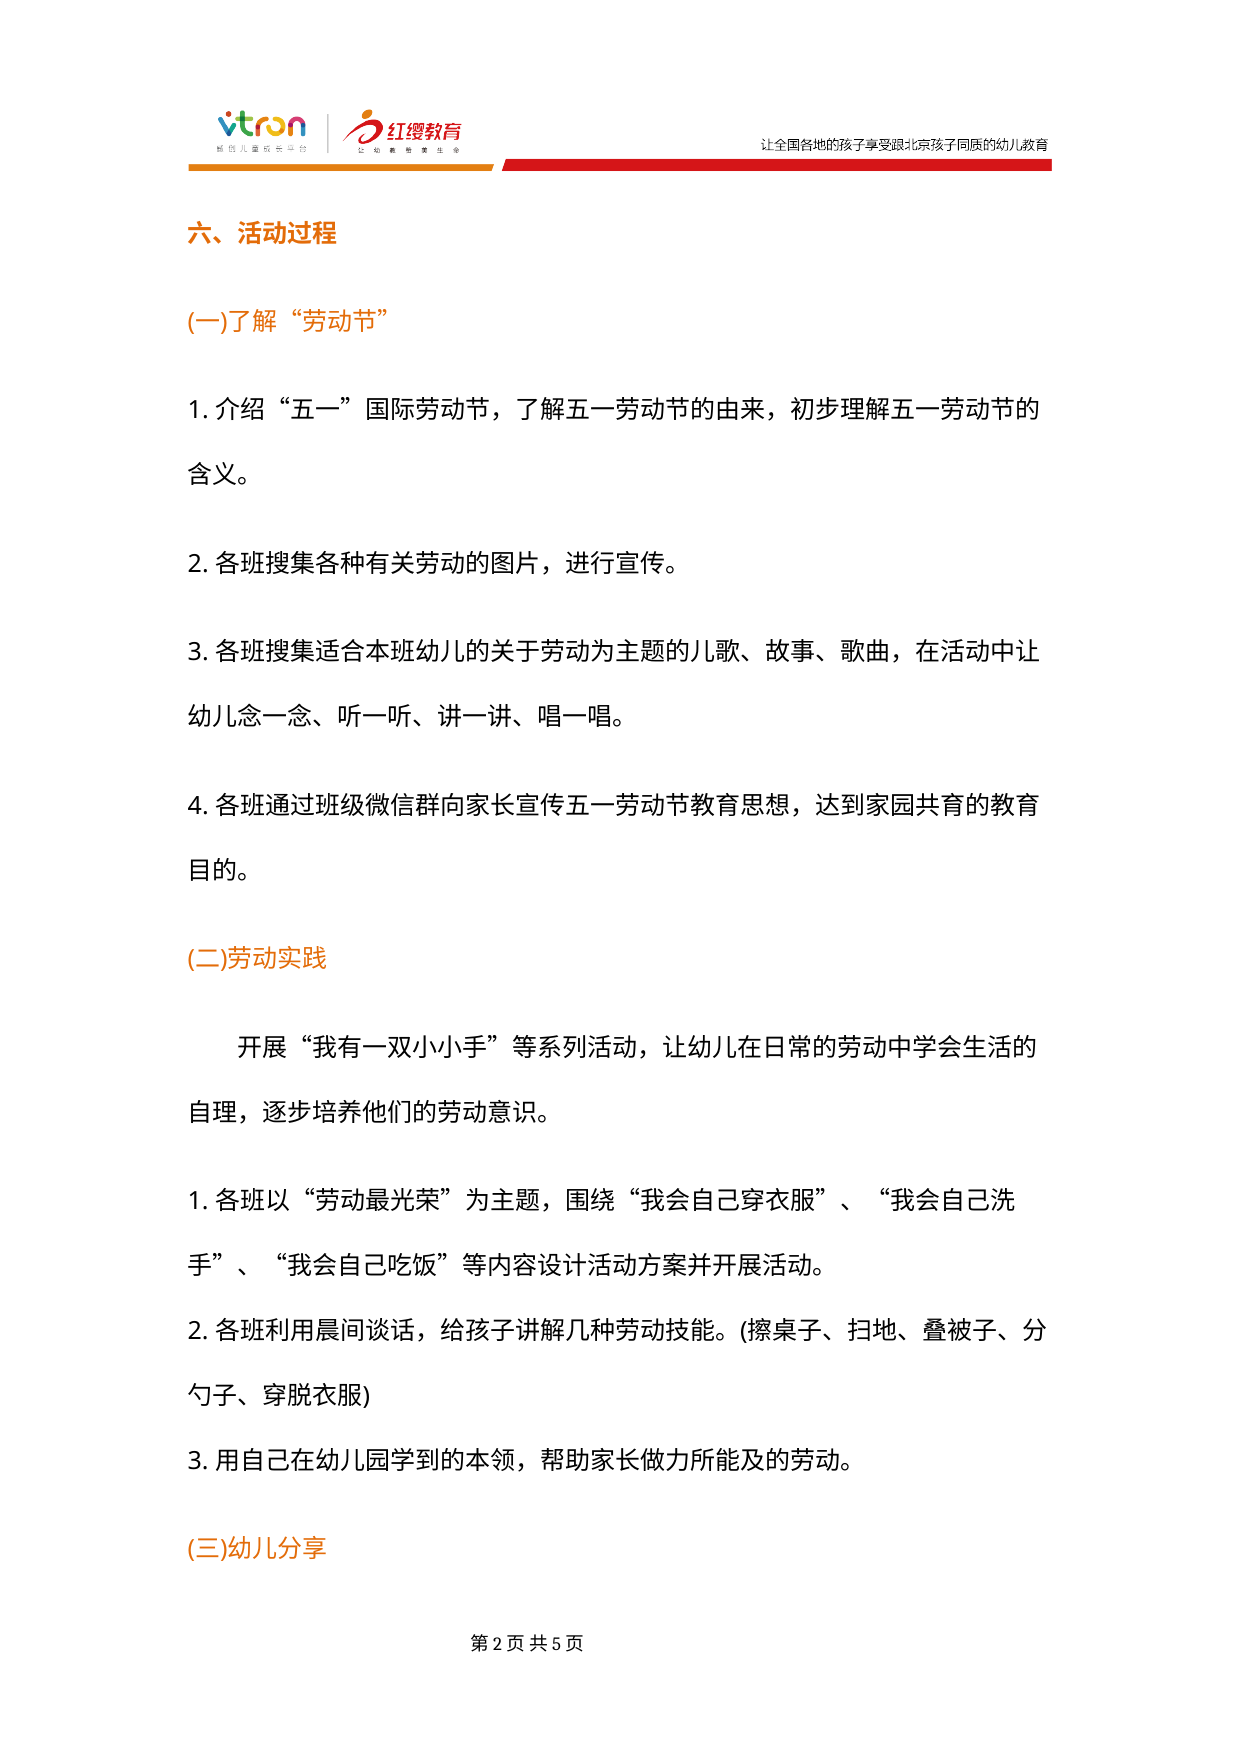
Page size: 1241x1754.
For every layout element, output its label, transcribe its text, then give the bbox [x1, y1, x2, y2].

text (一)了解“劳动节” [187, 287, 1053, 352]
text 3. 各班搜集适合本班幼儿的关于劳动为主题的儿歌、故事、歌曲，在活动中让幼儿念一念、听一听、讲一讲、唱一唱。 [187, 617, 1053, 747]
text 1. 介绍“五一”国际劳动节，了解五一劳动节的由来，初步理解五一劳动节的含义。 [187, 376, 1053, 506]
list 各班以“劳动最光荣”为主题，围绕“我会自己穿衣服”、“我会自己洗手”、“我会自己吃饭”等内容设计活动方案并开展活动。 [187, 1166, 1053, 1296]
text (三)幼儿分享 [187, 1514, 1053, 1579]
text 2. 各班搜集各种有关劳动的图片，进行宣传。 [187, 529, 1053, 594]
list 用自己在幼儿园学到的本领，帮助家长做力所能及的劳动。 [187, 1426, 1053, 1491]
text 六、活动过程 [187, 199, 1053, 264]
text 4. 各班通过班级微信群向家长宣传五一劳动节教育思想，达到家园共育的教育目的。 [187, 771, 1053, 901]
text 开展“我有一双小小手”等系列活动，让幼儿在日常的劳动中学会生活的自理，逐步培养他们的劳动意识。 [187, 1013, 1053, 1143]
list 各班利用晨间谈话，给孩子讲解几种劳动技能。(擦桌子、扫地、叠被子、分勺子、穿脱衣服) [187, 1296, 1053, 1426]
text (二)劳动实践 [187, 924, 1053, 989]
picture [188, 88, 1052, 189]
